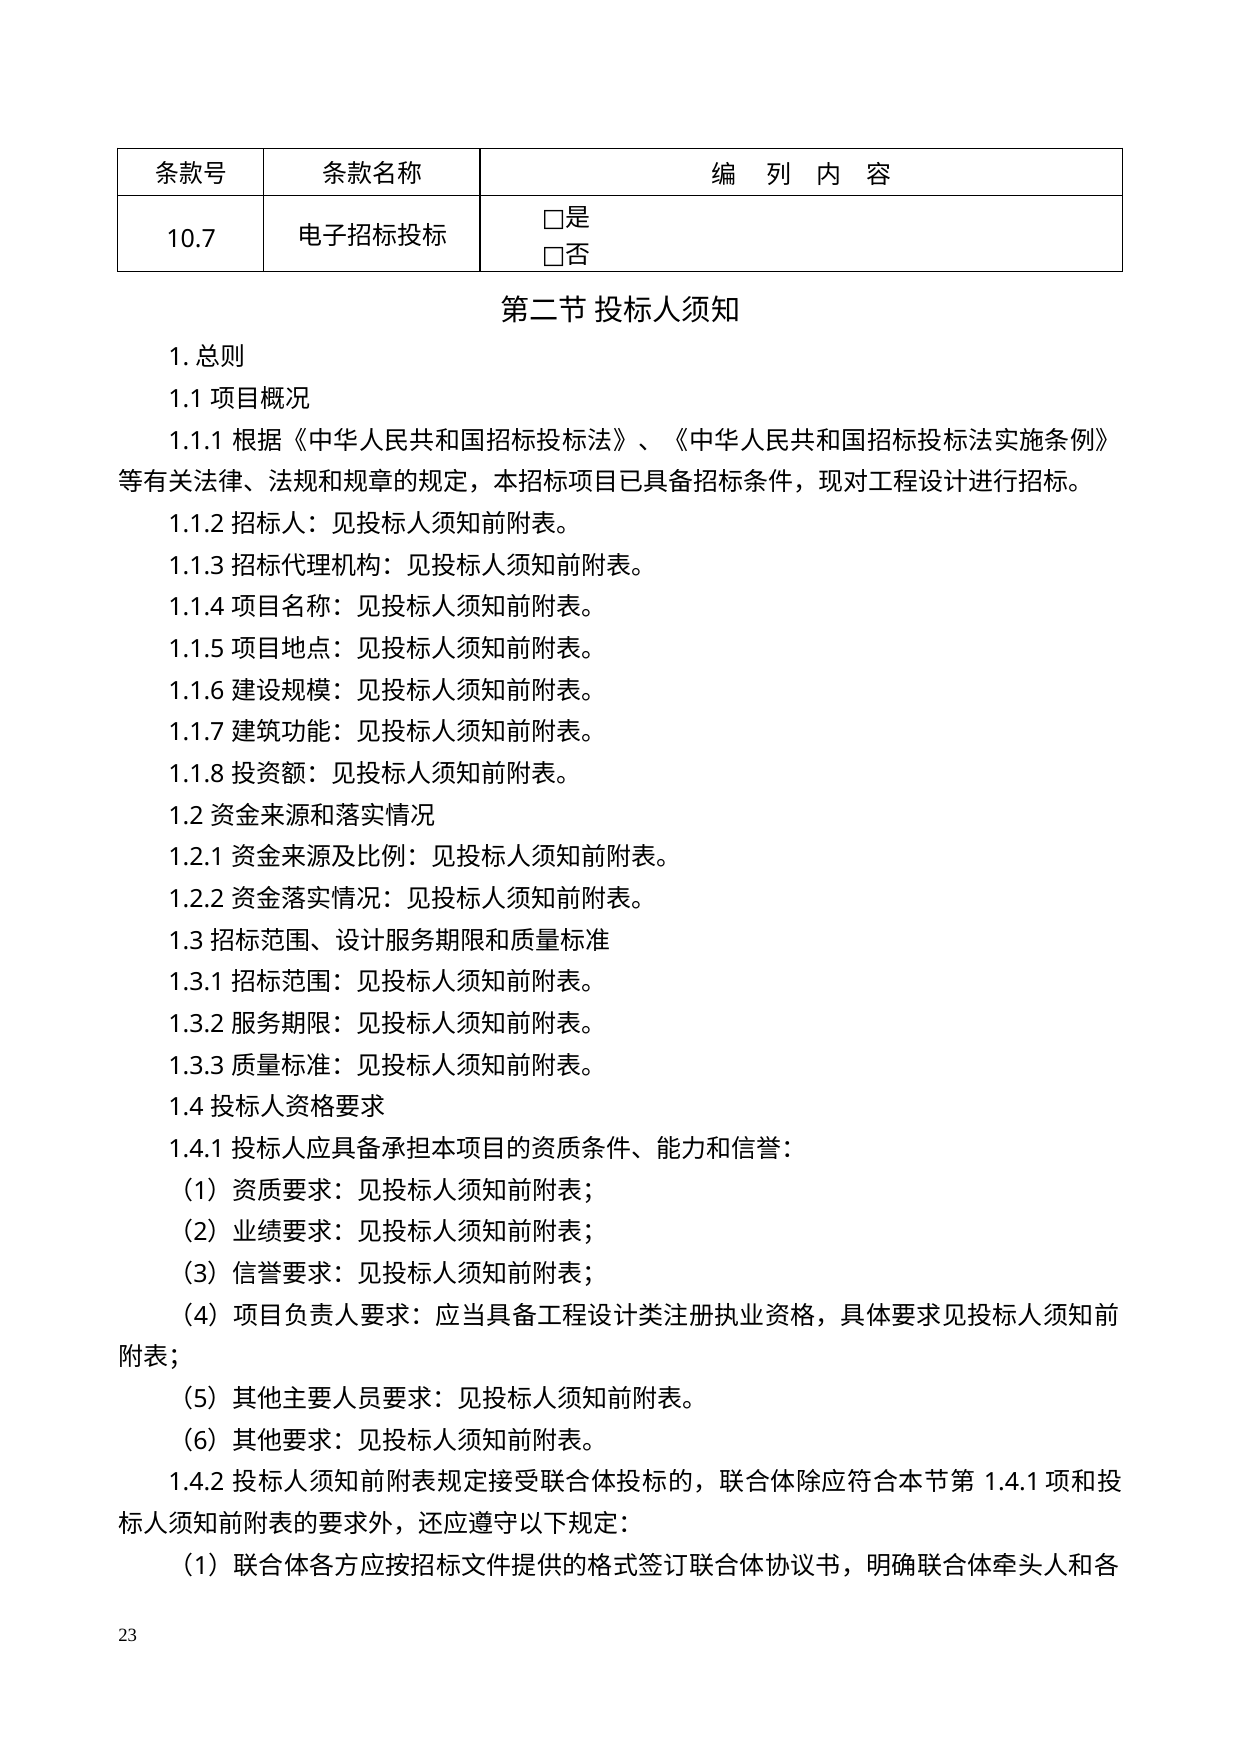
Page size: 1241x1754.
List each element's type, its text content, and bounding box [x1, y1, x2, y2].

text 1.1.2 招标人：见投标人须知前附表。 [118, 499, 1122, 541]
text 1.1.4 项目名称：见投标人须知前附表。 [118, 582, 1122, 624]
table_cell 10.7 [118, 196, 263, 271]
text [118, 1541, 1122, 1582]
text （2）业绩要求：见投标人须知前附表； [118, 1207, 1122, 1249]
list 1.1 项目概况 [118, 374, 1122, 416]
text 1.1.7 建筑功能：见投标人须知前附表。 [118, 707, 1122, 749]
list 1.4 投标人资格要求 [118, 1082, 1122, 1124]
text （4）项目负责人要求：应当具备工程设计类注册执业资格，具体要求见投标人须知前附表； [118, 1291, 1122, 1374]
text 1.1.8 投资额：见投标人须知前附表。 [118, 749, 1122, 791]
text 1.1.3 招标代理机构：见投标人须知前附表。 [118, 541, 1122, 582]
table_cell □是 □否 [481, 196, 1122, 271]
list 总则 [118, 332, 1122, 374]
text （3）信誉要求：见投标人须知前附表； [118, 1249, 1122, 1291]
text 1.1.5 项目地点：见投标人须知前附表。 [118, 624, 1122, 666]
list 1.3 招标范围、设计服务期限和质量标准 [118, 916, 1122, 957]
text 第二节 投标人须知 [118, 272, 1122, 332]
text 1.4.1 投标人应具备承担本项目的资质条件、能力和信誉： [118, 1124, 1122, 1166]
text 1.1.1 根据《中华人民共和国招标投标法》、《中华人民共和国招标投标法实施条例》等有关法律、法规和规章的规定，本招标项目已具备招标条件，现对工程设计进行招标。 [118, 416, 1122, 499]
table_header 编 列 内 容 [481, 149, 1122, 195]
text 1.2.1 资金来源及比例：见投标人须知前附表。 [118, 832, 1122, 874]
list 1.2 资金来源和落实情况 [118, 791, 1122, 832]
text 1.2.2 资金落实情况：见投标人须知前附表。 [118, 874, 1122, 916]
table_header 条款号 [118, 149, 263, 195]
text 1.3.1 招标范围：见投标人须知前附表。 [118, 957, 1122, 999]
text （1）资质要求：见投标人须知前附表； [118, 1166, 1122, 1207]
text （5）其他主要人员要求：见投标人须知前附表。 [118, 1374, 1122, 1416]
text 1.1.6 建设规模：见投标人须知前附表。 [118, 666, 1122, 707]
text 1.3.2 服务期限：见投标人须知前附表。 [118, 999, 1122, 1041]
table_header 条款名称 [264, 149, 479, 195]
text （6）其他要求：见投标人须知前附表。 [118, 1416, 1122, 1457]
text 1.3.3 质量标准：见投标人须知前附表。 [118, 1041, 1122, 1082]
table_cell 电子招标投标 [264, 196, 479, 271]
text 1.4.2 投标人须知前附表规定接受联合体投标的，联合体除应符合本节第 1.4.1项和投标人须知前附表的要求外，还应遵守以下规定： [118, 1457, 1122, 1541]
